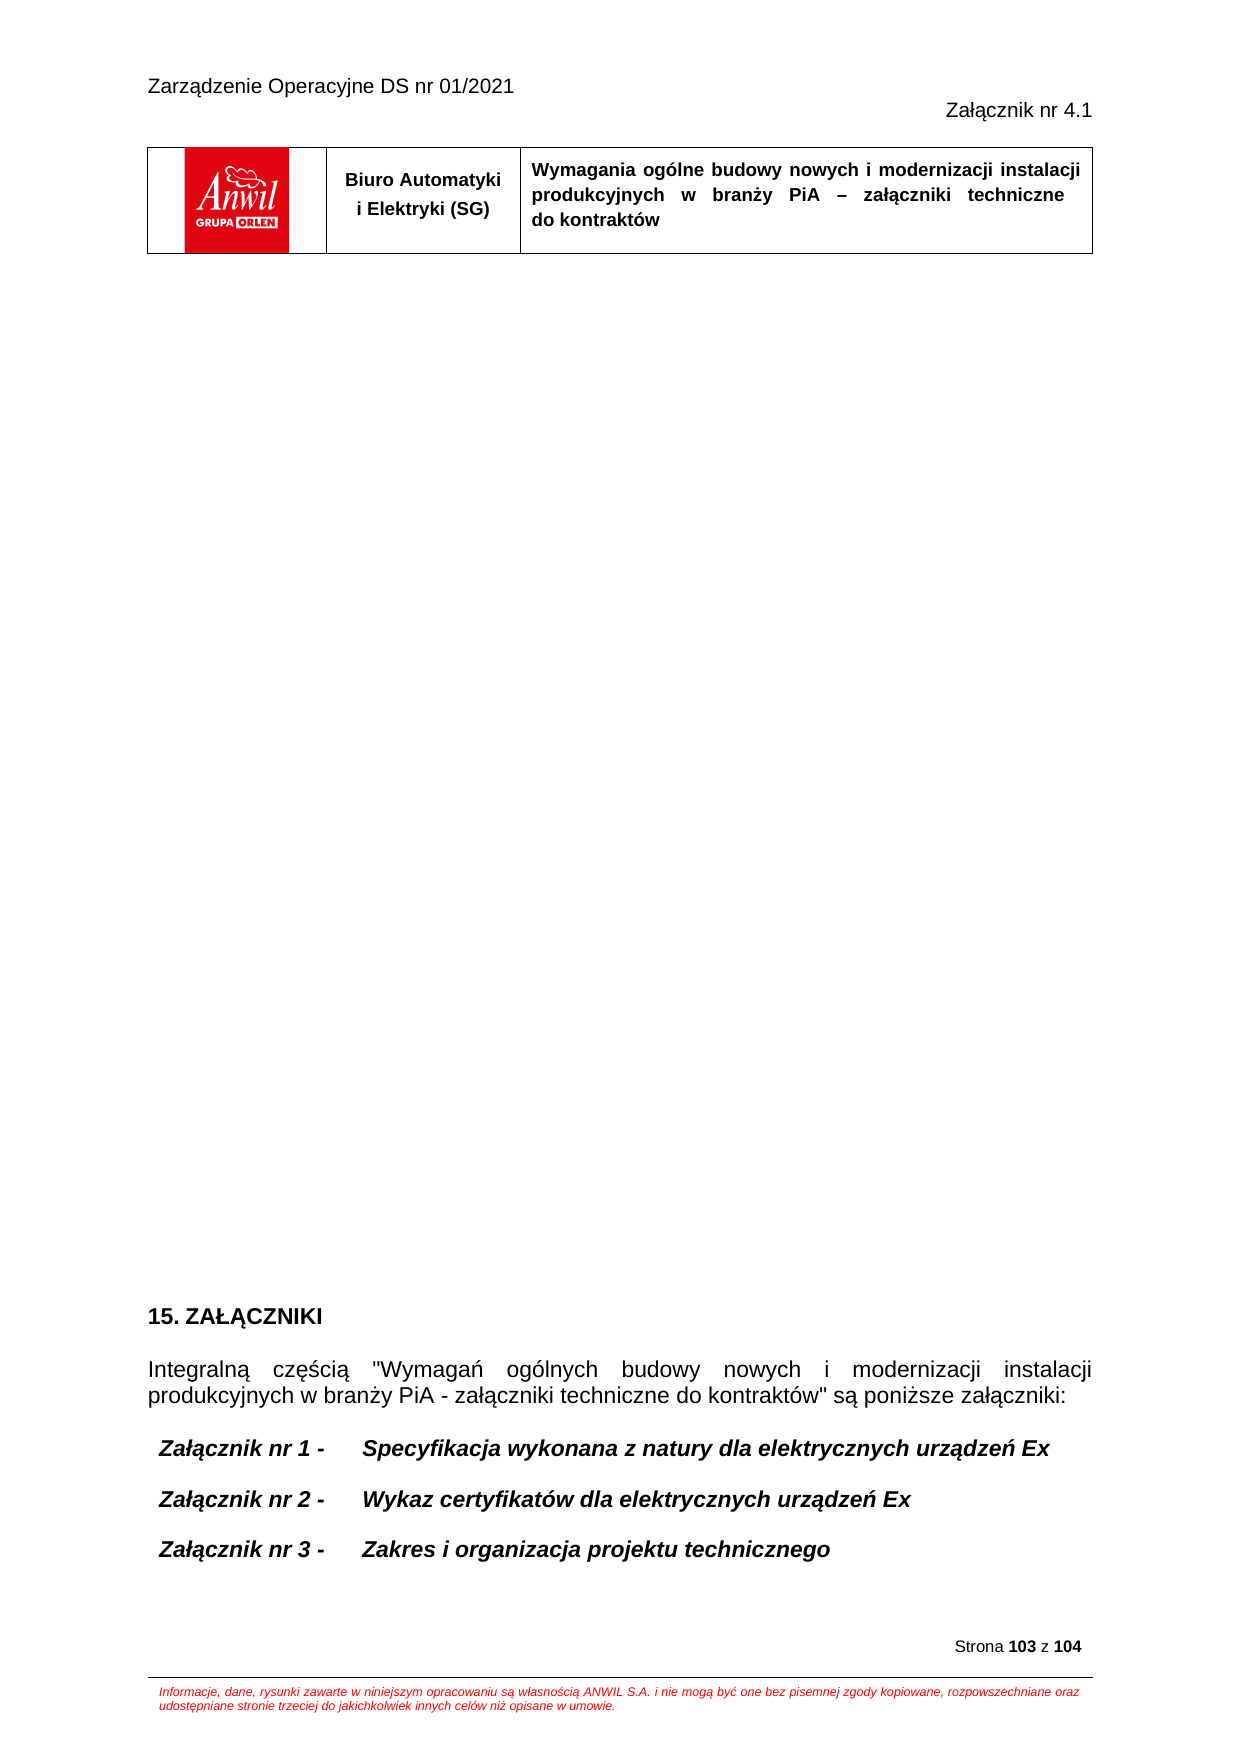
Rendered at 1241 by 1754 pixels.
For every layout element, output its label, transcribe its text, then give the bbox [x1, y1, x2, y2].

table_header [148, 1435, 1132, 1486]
subtitle ZAŁĄCZNIKI [148, 1303, 1092, 1329]
text Integralną częścią "Wymagań ogólnych budowy nowych i modernizacji instalacji produkcyjnych w branży PiA - załączniki techniczne do kontraktów" są poniższe załączniki: [148, 1356, 1092, 1408]
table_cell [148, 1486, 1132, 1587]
picture [184, 147, 290, 253]
